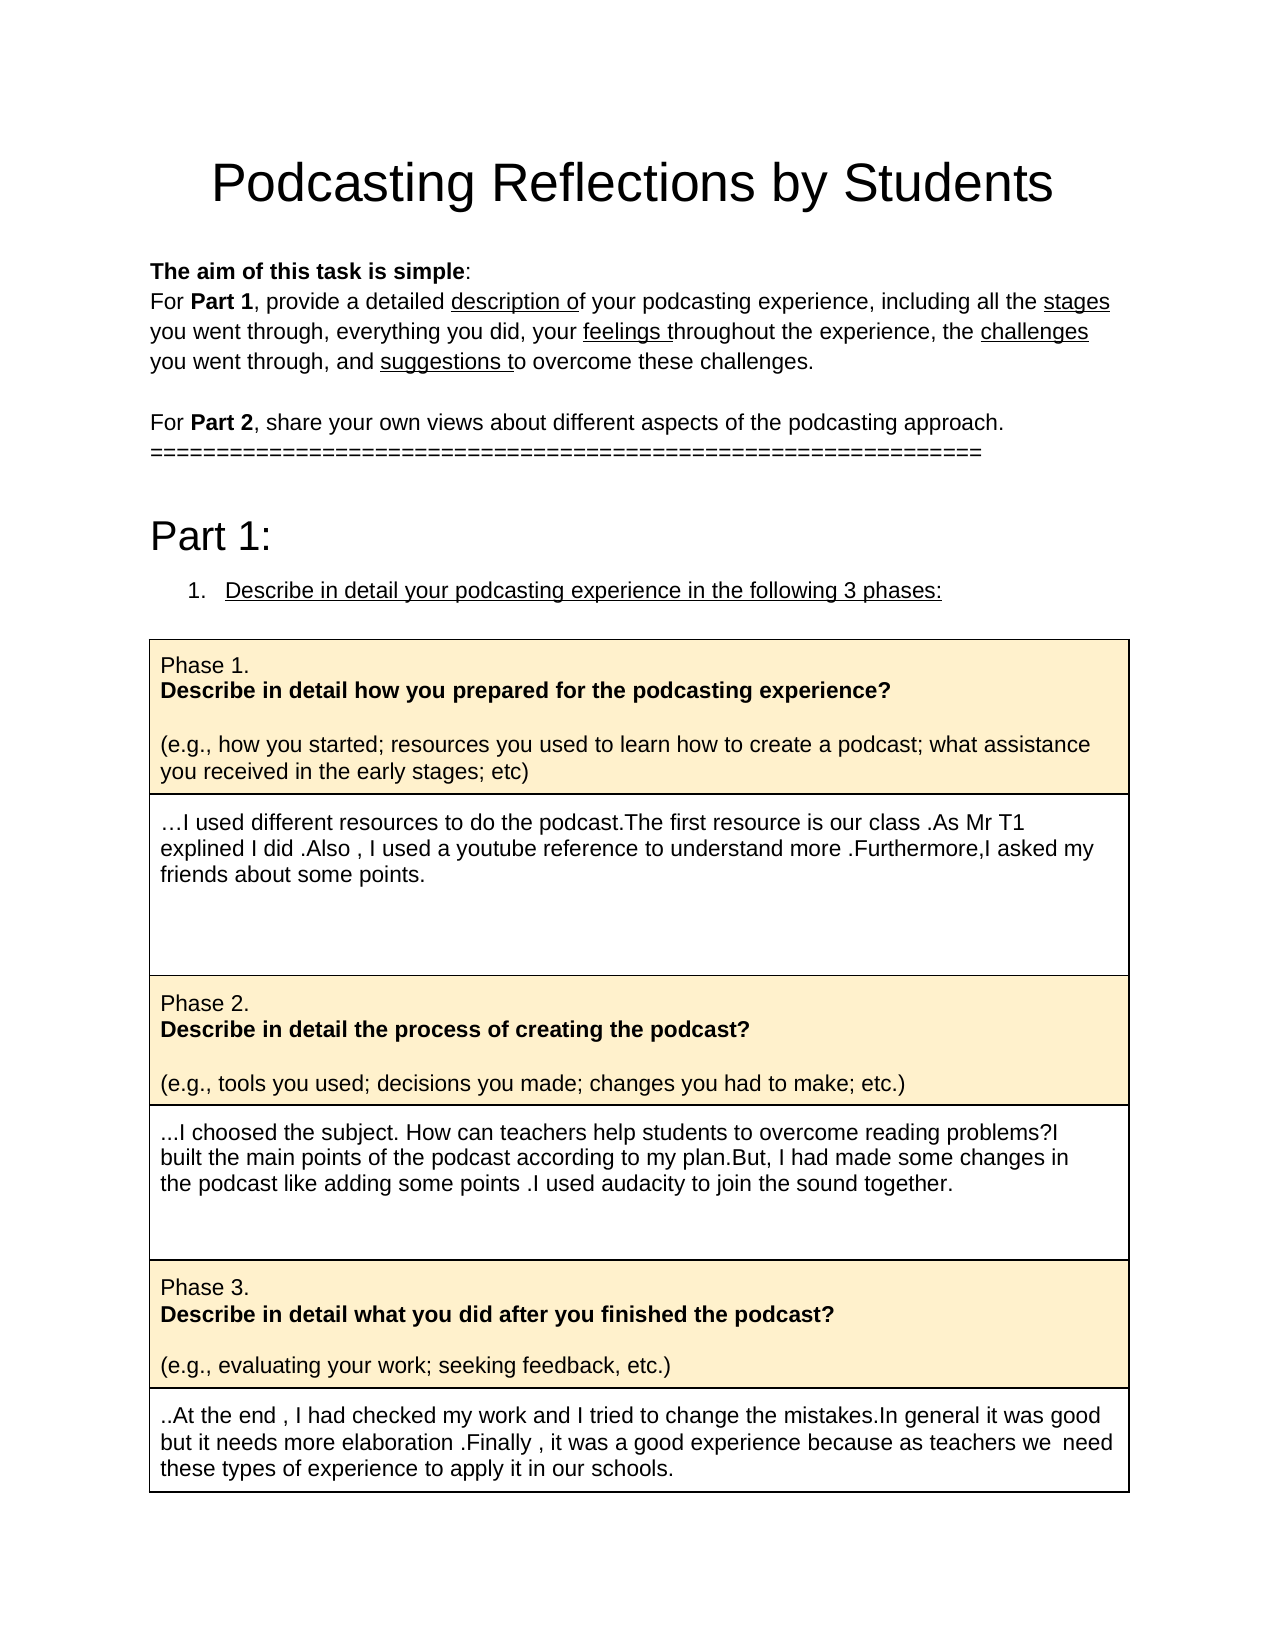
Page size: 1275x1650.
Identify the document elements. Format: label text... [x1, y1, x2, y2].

text For Part 2, share your own views about different aspects of the podcasting approach. =============================================================== [150, 409, 1021, 465]
table_cell Phase 3. Describe in detail what you did after you finished the podcast? (e.g., evaluating your work; seeking feedback, etc.) [150, 1261, 1128, 1387]
text For Part 1, provide a detailed description of your podcasting experience, including all the stages you went through, everything you did, your feelings throughout the experience, the challenges you went through, and suggestions to overcome these challenges. [150, 288, 1128, 374]
table_cell Phase 2. Describe in detail the process of creating the podcast? (e.g., tools you used; decisions you made; changes you had to make; etc.) [150, 976, 1128, 1104]
text The aim of this task is simple: [150, 258, 1188, 284]
table_cell …I used different resources to do the podcast.The first resource is our class .As Mr T1 explined I did .Also , I used a youtube reference to understand more .Furthermore,I asked my friends about some points. [150, 795, 1128, 974]
table_cell ...I choosed the subject. How can teachers help students to overcome reading problems?I built the main points of the podcast according to my plan.But, I had made some changes in the podcast like adding some points .I used audacity to join the sound together. [150, 1106, 1128, 1259]
text Podcasting Reflections by Students [211, 151, 1188, 213]
table_header Phase 1. Describe in detail how you prepared for the podcasting experience? (e.g., how you started; resources you used to learn how to create a podcast; what assistance you received in the early stages; etc) [150, 640, 1128, 793]
text 1. Describe in detail your podcasting experience in the following 3 phases: [187, 577, 1188, 604]
table_cell ..At the end , I had checked my work and I tried to change the mistakes.In general it was good but it needs more elaboration .Finally , it was a good experience because as teachers we need these types of experience to apply it in our schools. [150, 1389, 1128, 1491]
text Part 1: [150, 511, 1188, 559]
